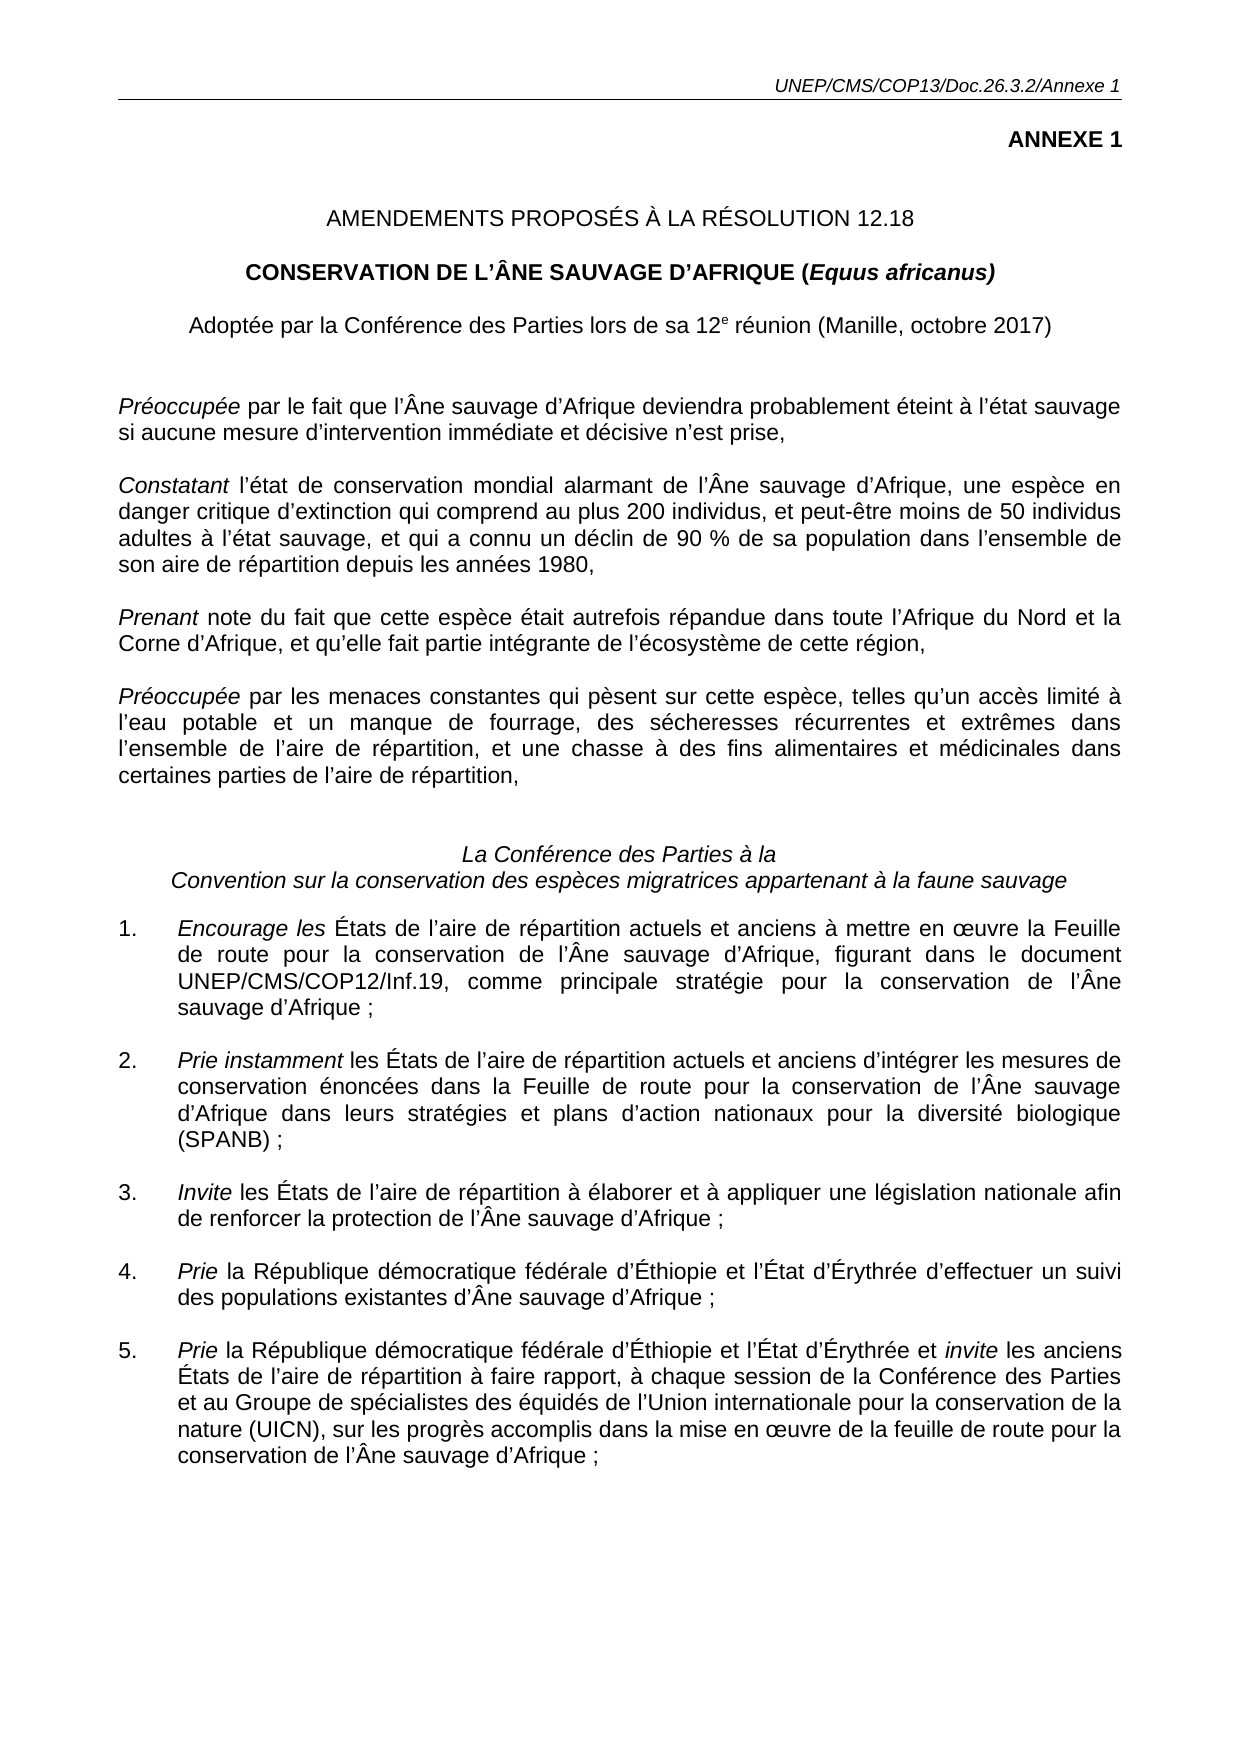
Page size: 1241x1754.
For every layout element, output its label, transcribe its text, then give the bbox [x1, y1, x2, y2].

text Préoccupée par les menaces constantes qui pèsent sur cette espèce, telles qu’un accès limité à l’eau potable et un manque de fourrage, des sécheresses récurrentes et extrêmes dans l’ensemble de l’aire de répartition, et une chasse à des fins alimentaires et médicinales dans certaines parties de l’aire de répartition, [118, 683, 1122, 788]
list Prie instamment les États de l’aire de répartition actuels et anciens d’intégrer les mesures de conservation énoncées dans la Feuille de route pour la conservation de l’Âne sauvage d’Afrique dans leurs stratégies et plans d’action nationaux pour la diversité biologique (SPANB) ; [118, 1047, 1122, 1152]
text ANNEXE 1 [118, 126, 1122, 152]
text AMENDEMENTS PROPOSÉS À LA RÉSOLUTION 12.18 [118, 205, 1122, 231]
text Constatant l’état de conservation mondial alarmant de l’Âne sauvage d’Afrique, une espèce en danger critique d’extinction qui comprend au plus 200 individus, et peut-être moins de 50 individus adultes à l’état sauvage, et qui a connu un déclin de 90 % de sa population dans l’ensemble de son aire de répartition depuis les années 1980, [118, 472, 1122, 577]
text CONSERVATION DE L’ÂNE SAUVAGE D’AFRIQUE (Equus africanus) [118, 260, 1122, 286]
text Convention sur la conservation des espèces migratrices appartenant à la faune sauvage [118, 867, 1122, 893]
list Encourage les États de l’aire de répartition actuels et anciens à mettre en œuvre la Feuille de route pour la conservation de l’Âne sauvage d’Afrique, figurant dans le document UNEP/CMS/COP12/Inf.19, comme principale stratégie pour la conservation de l’Âne sauvage d’Afrique ; [118, 915, 1122, 1020]
list Prie la République démocratique fédérale d’Éthiopie et l’État d’Érythrée et invite les anciens États de l’aire de répartition à faire rapport, à chaque session de la Conférence des Parties et au Groupe de spécialistes des équidés de l’Union internationale pour la conservation de la nature (UICN), sur les progrès accomplis dans la mise en œuvre de la feuille de route pour la conservation de l’Âne sauvage d’Afrique ; [118, 1337, 1122, 1468]
text Adoptée par la Conférence des Parties lors de sa 12e réunion (Manille, octobre 2017) [118, 312, 1122, 338]
text La Conférence des Parties à la [118, 841, 1122, 867]
text Prenant note du fait que cette espèce était autrefois répandue dans toute l’Afrique du Nord et la Corne d’Afrique, et qu’elle fait partie intégrante de l’écosystème de cette région, [118, 603, 1122, 656]
text Préoccupée par le fait que l’Âne sauvage d’Afrique deviendra probablement éteint à l’état sauvage si aucune mesure d’intervention immédiate et décisive n’est prise, [118, 393, 1122, 445]
list Prie la République démocratique fédérale d’Éthiopie et l’État d’Érythrée d’effectuer un suivi des populations existantes d’Âne sauvage d’Afrique ; [118, 1258, 1122, 1310]
list Invite les États de l’aire de répartition à élaborer et à appliquer une législation nationale afin de renforcer la protection de l’Âne sauvage d’Afrique ; [118, 1178, 1122, 1231]
